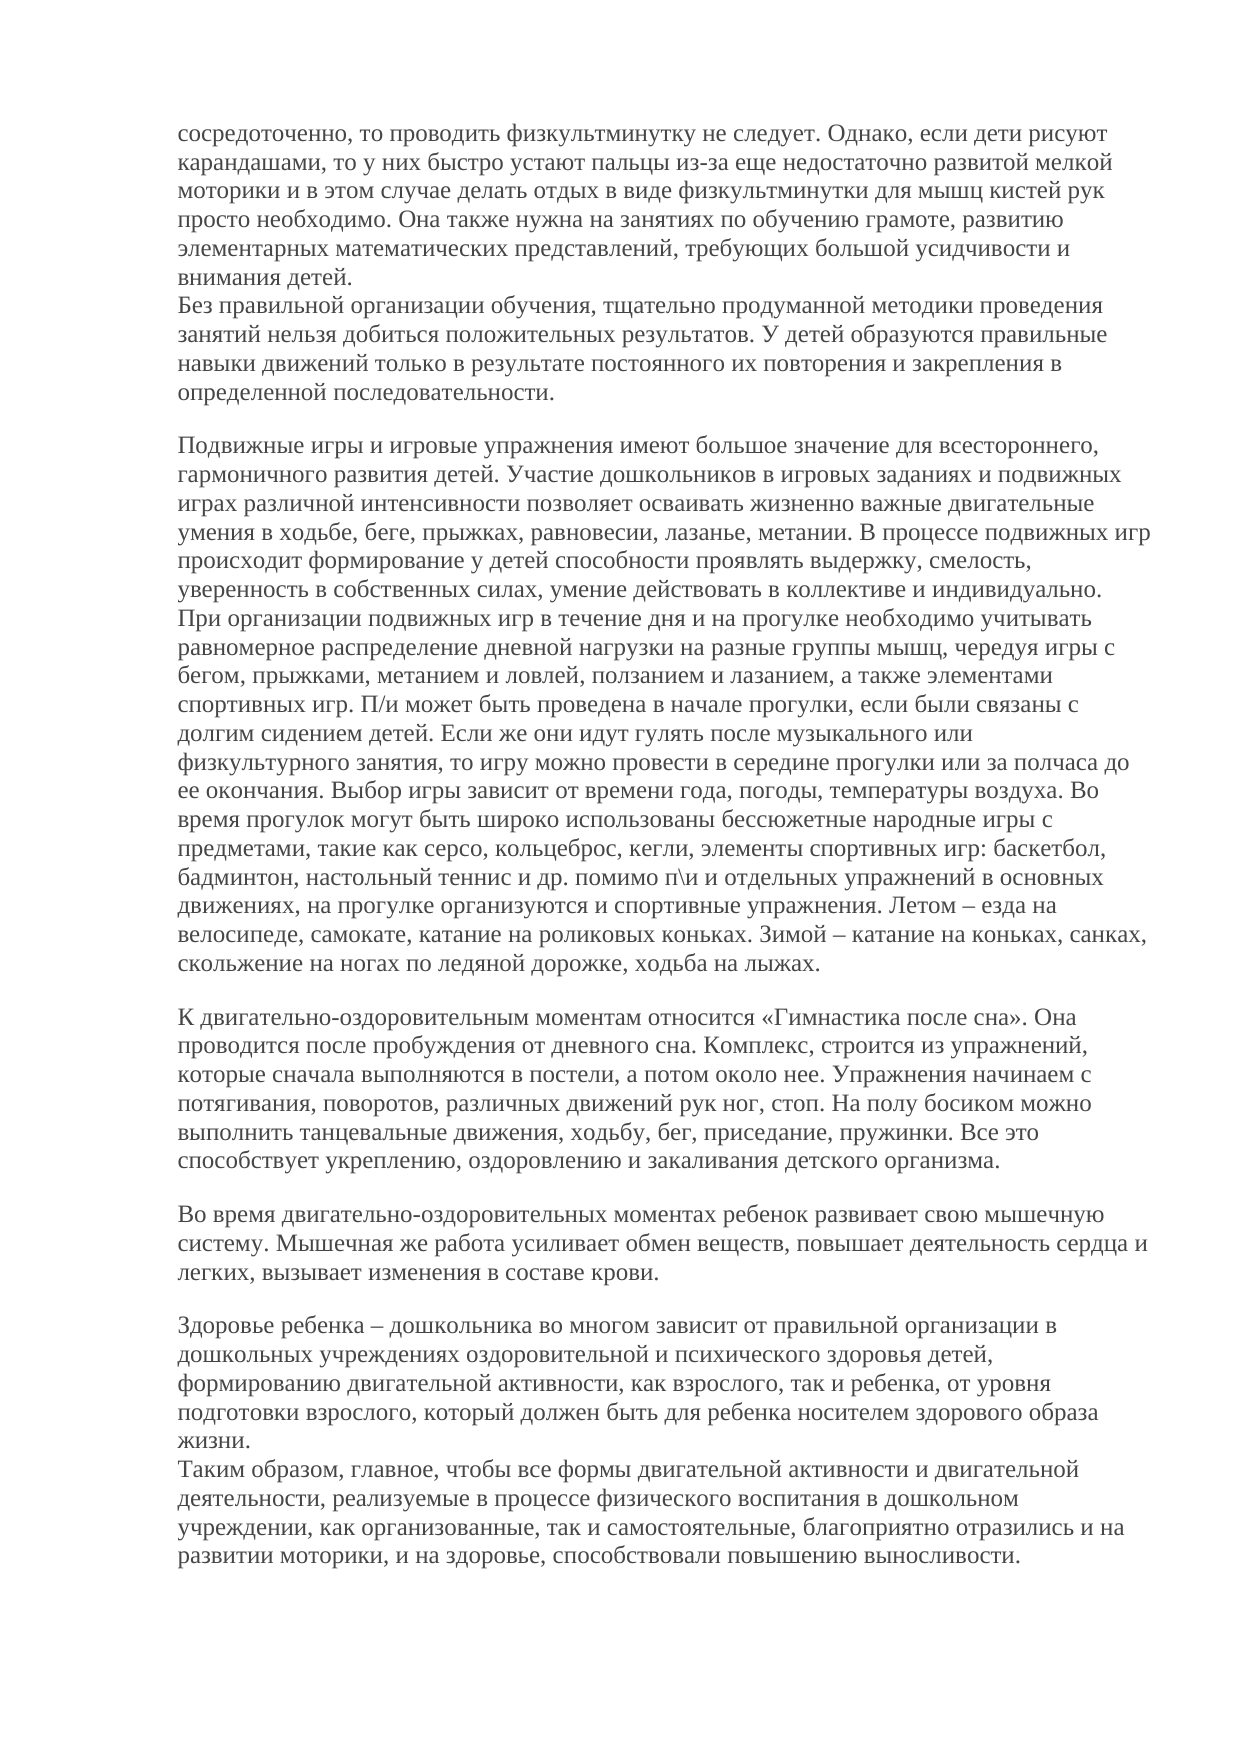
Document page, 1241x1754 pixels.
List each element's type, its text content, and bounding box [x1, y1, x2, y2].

text К двигательно-оздоровительным моментам относится «Гимнастика после сна». Она проводится после пробуждения от дневного сна. Комплекс, строится из упражнений, которые сначала выполняются в постели, а потом около нее. Упражнения начинаем с потягивания, поворотов, различных движений рук ног, стоп. На полу босиком можно выполнить танцевальные движения, ходьбу, бег, приседание, пружинки. Все это способствует укреплению, оздоровлению и закаливания детского организма. [177, 1002, 1152, 1174]
text Здоровье ребенка – дошкольника во многом зависит от правильной организации в дошкольных учреждениях оздоровительной и психического здоровья детей, формированию двигательной активности, как взрослого, так и ребенка, от уровня подготовки взрослого, который должен быть для ребенка носителем здорового образа жизни. [177, 1311, 1152, 1454]
text Во время двигательно-оздоровительных моментах ребенок развивает свою мышечную систему. Мышечная же работа усиливает обмен веществ, повышает деятельность сердца и легких, вызывает изменения в составе крови. [177, 1199, 1152, 1286]
text Без правильной организации обучения, тщательно продуманной методики проведения занятий нельзя добиться положительных результатов. У детей образуются правильные навыки движений только в результате постоянного их повторения и закрепления в определенной последовательности. [177, 291, 1152, 406]
text Таким образом, главное, чтобы все формы двигательной активности и двигательной деятельности, реализуемые в процессе физического воспитания в дошкольном учреждении, как организованные, так и самостоятельные, благоприятно отразились и на развитии моторики, и на здоровье, способствовали повышению выносливости. [177, 1454, 1152, 1569]
text Подвижные игры и игровые упражнения имеют большое значение для всестороннего, гармоничного развития детей. Участие дошкольников в игровых заданиях и подвижных играх различной интенсивности позволяет осваивать жизненно важные двигательные умения в ходьбе, беге, прыжках, равновесии, лазанье, метании. В процессе подвижных игр происходит формирование у детей способности проявлять выдержку, смелость, уверенность в собственных силах, умение действовать в коллективе и индивидуально. При организации подвижных игр в течение дня и на прогулке необходимо учитывать равномерное распределение дневной нагрузки на разные группы мышц, чередуя игры с бегом, прыжками, метанием и ловлей, ползанием и лазанием, а также элементами спортивных игр. П/и может быть проведена в начале прогулки, если были связаны с долгим сидением детей. Если же они идут гулять после музыкального или физкультурного занятия, то игру можно провести в середине прогулки или за полчаса до ее окончания. Выбор игры зависит от времени года, погоды, температуры воздуха. Во время прогулок могут быть широко использованы бессюжетные народные игры с предметами, такие как серсо, кольцеброс, кегли, элементы спортивных игр: баскетбол, бадминтон, настольный теннис и др. помимо п\и и отдельных упражнений в основных движениях, на прогулке организуются и спортивные упражнения. Летом – езда на велосипеде, самокате, катание на роликовых коньках. Зимой – катание на коньках, санках, скольжение на ногах по ледяной дорожке, ходьба на лыжах. [177, 431, 1152, 977]
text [177, 118, 1152, 291]
